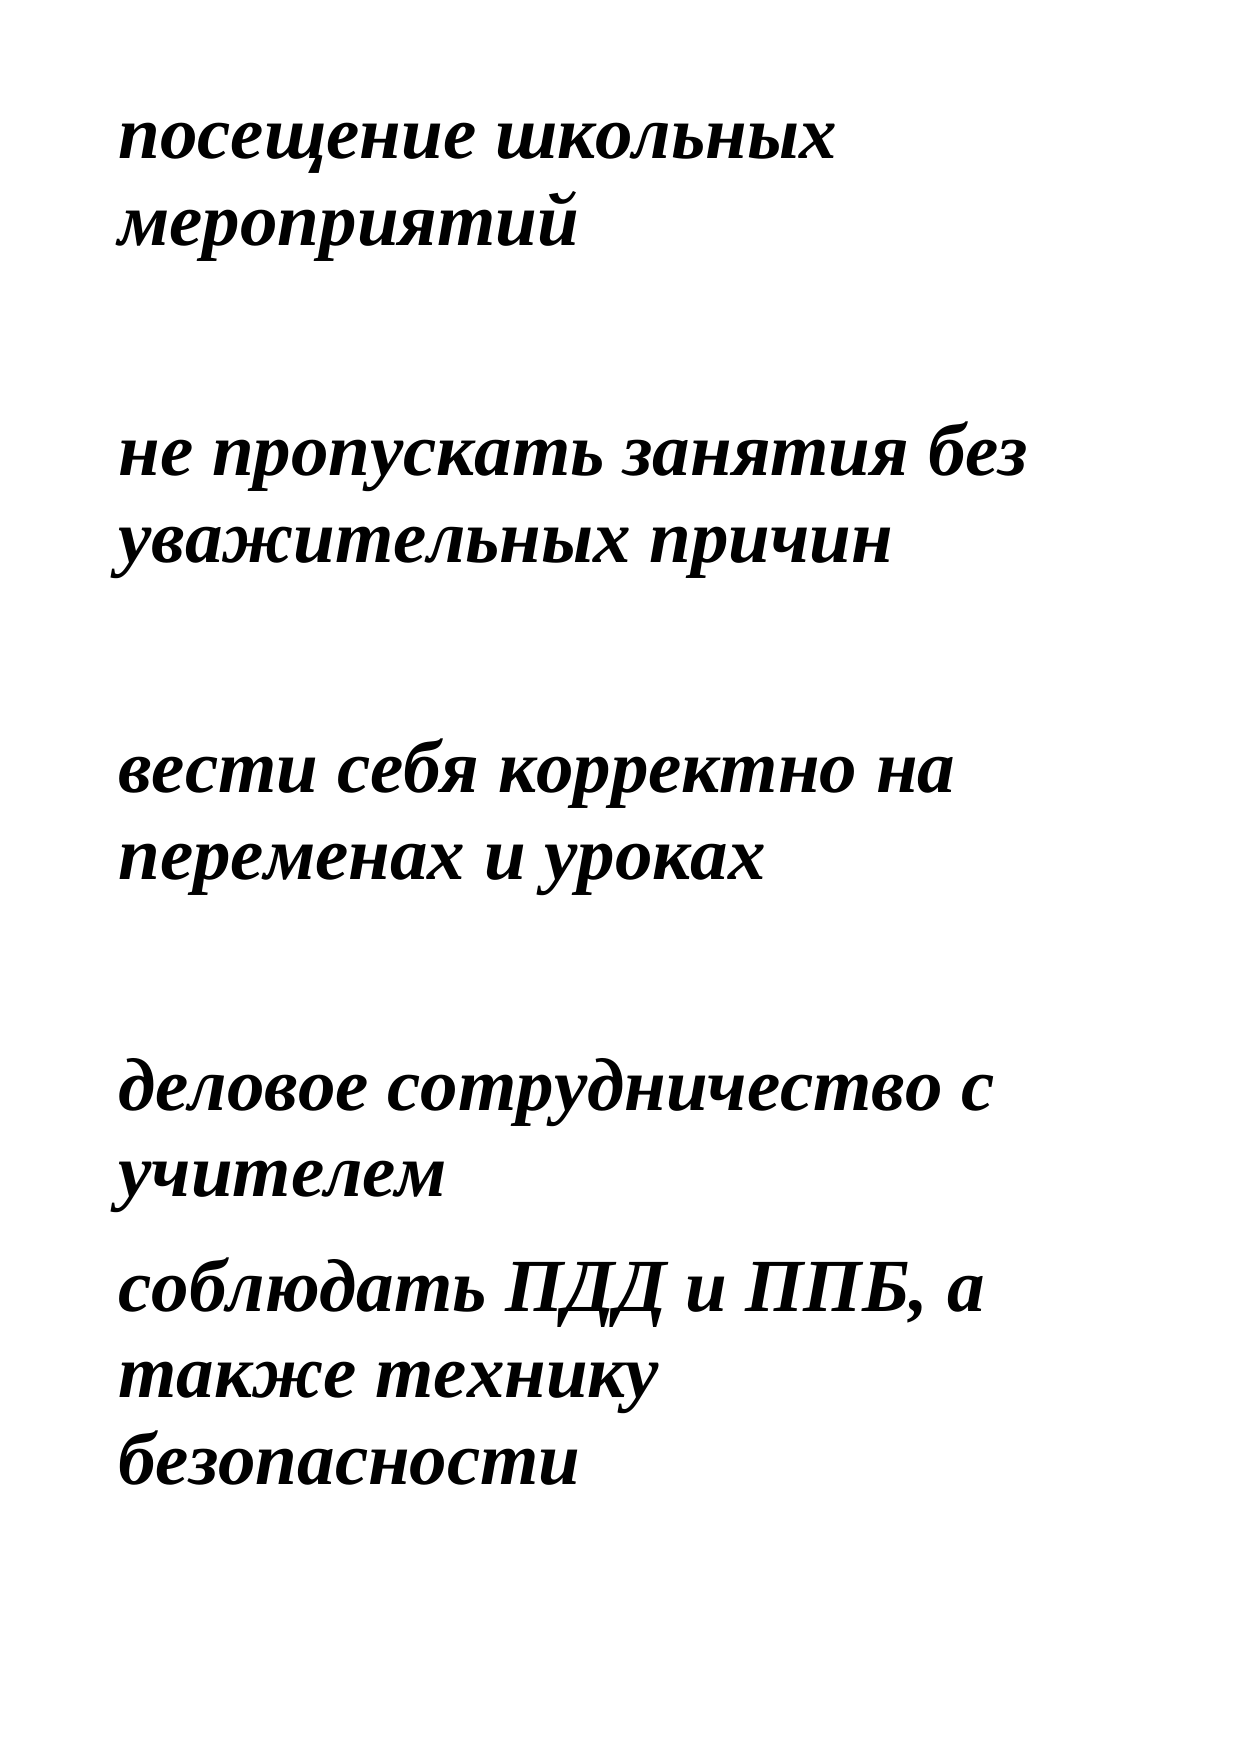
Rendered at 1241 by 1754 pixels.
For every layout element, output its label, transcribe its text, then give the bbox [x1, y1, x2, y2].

text вести себя корректно на переменах и уроках [118, 723, 1137, 895]
text посещение школьных мероприятий [118, 89, 1137, 261]
text не пропускать занятия без уважительных причин [118, 406, 1137, 578]
text соблюдать ПДД и ППБ, а также технику безопасности [118, 1242, 1137, 1500]
text деловое сотрудничество с учителем [118, 1040, 1137, 1212]
